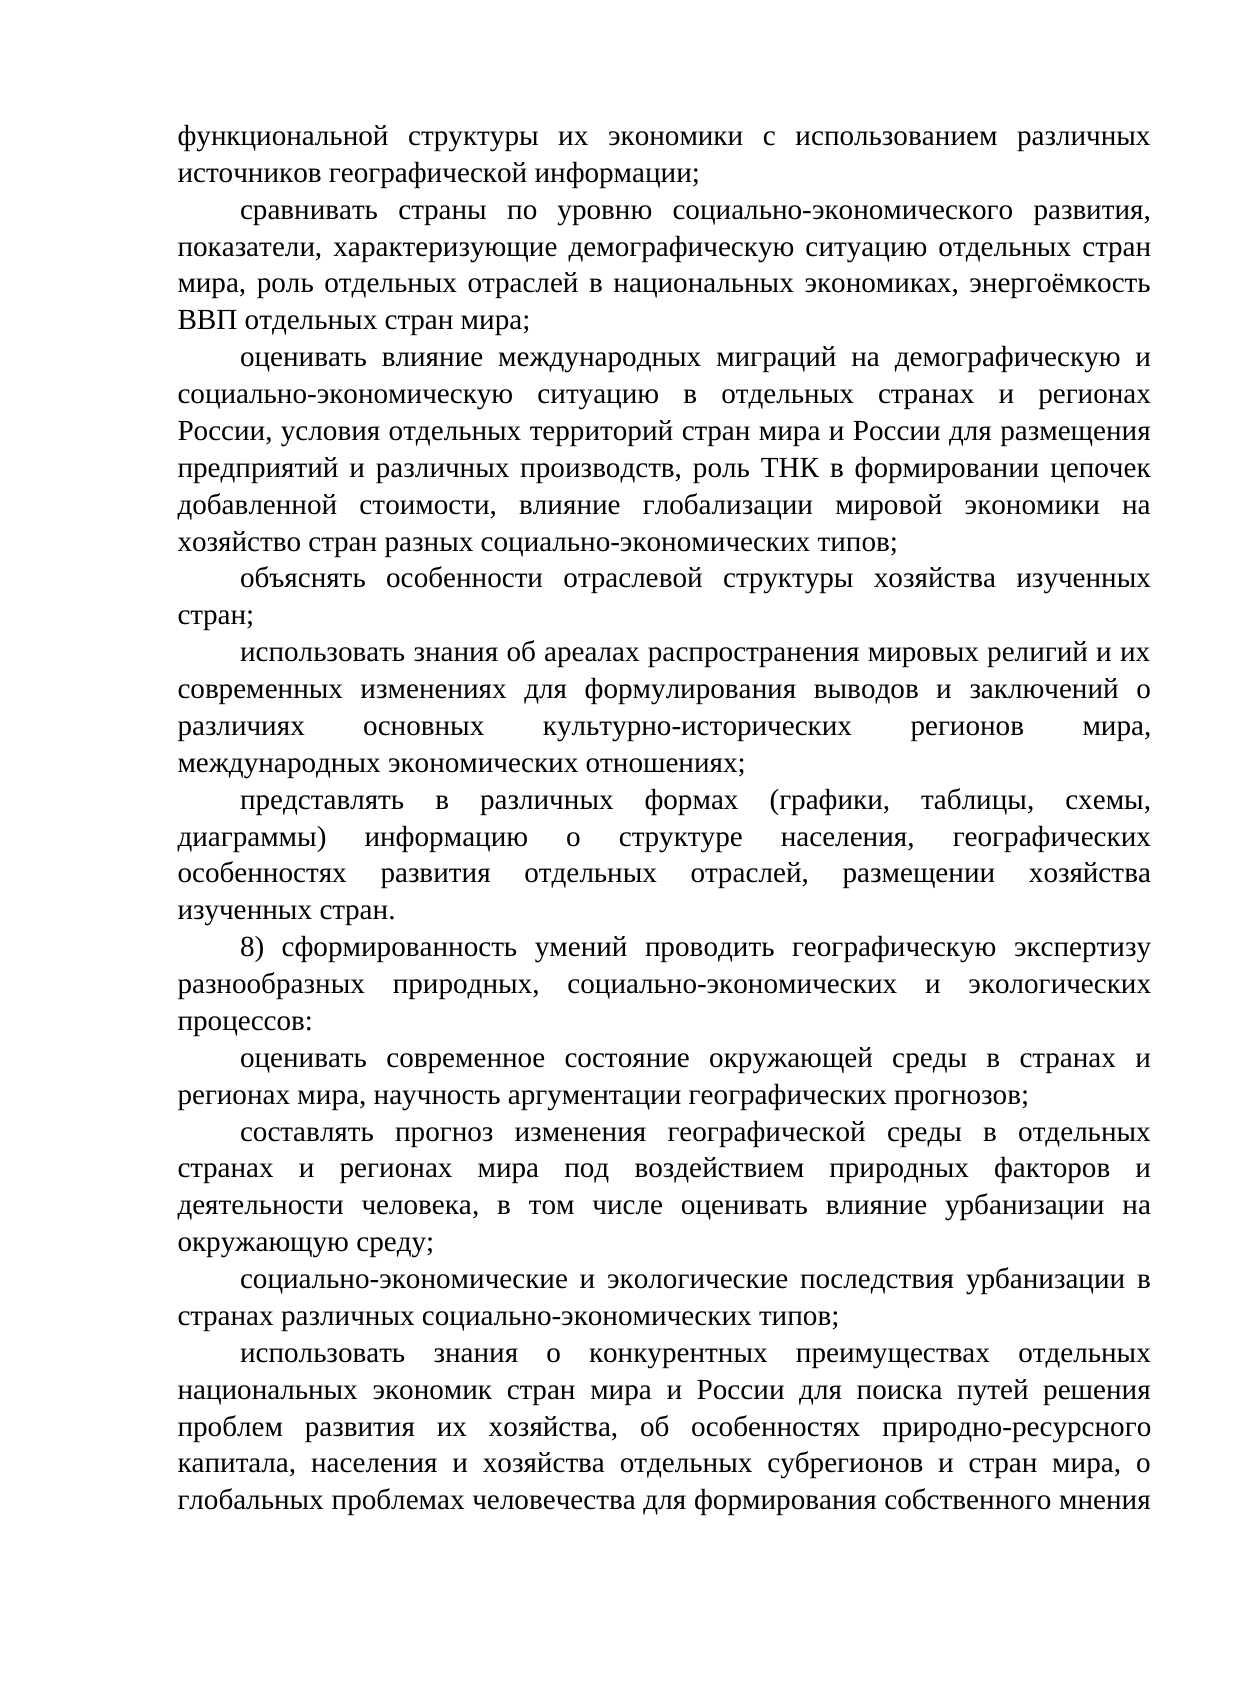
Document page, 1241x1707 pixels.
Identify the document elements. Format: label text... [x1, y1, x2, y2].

text составлять прогноз изменения географической среды в отдельных странах и регионах мира под воздействием природных факторов и деятельности человека, в том числе оценивать влияние урбанизации на окружающую среду; [177, 1114, 1152, 1258]
text представлять в различных формах (графики, таблицы, схемы, диаграммы) информацию о структуре населения, географических особенностях развития отдельных отраслей, размещении хозяйства изученных стран. [177, 782, 1152, 926]
text 8) сформированность умений проводить географическую экспертизу разнообразных природных, социально-экономических и экологических процессов: [177, 929, 1152, 1037]
text объяснять особенности отраслевой структуры хозяйства изученных стран; [177, 561, 1152, 631]
text социально-экономические и экологические последствия урбанизации в странах различных социально-экономических типов; [177, 1261, 1152, 1332]
text оценивать влияние международных миграций на демографическую и социально-экономическую ситуацию в отдельных странах и регионах России, условия отдельных территорий стран мира и России для размещения предприятий и различных производств, роль ТНК в формировании цепочек добавленной стоимости, влияние глобализации мировой экономики на хозяйство стран разных социально-экономических типов; [177, 339, 1152, 557]
text использовать знания об ареалах распространения мировых религий и их современных изменениях для формулирования выводов и заключений о различиях основных культурно-исторических регионов мира, международных экономических отношениях; [177, 634, 1152, 778]
text сравнивать страны по уровню социально-экономического развития, показатели, характеризующие демографическую ситуацию отдельных стран мира, роль отдельных отраслей в национальных экономиках, энергоёмкость ВВП отдельных стран мира; [177, 192, 1152, 336]
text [177, 1335, 1152, 1516]
text оценивать современное состояние окружающей среды в странах и регионах мира, научность аргументации географических прогнозов; [177, 1040, 1152, 1110]
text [177, 118, 1152, 188]
